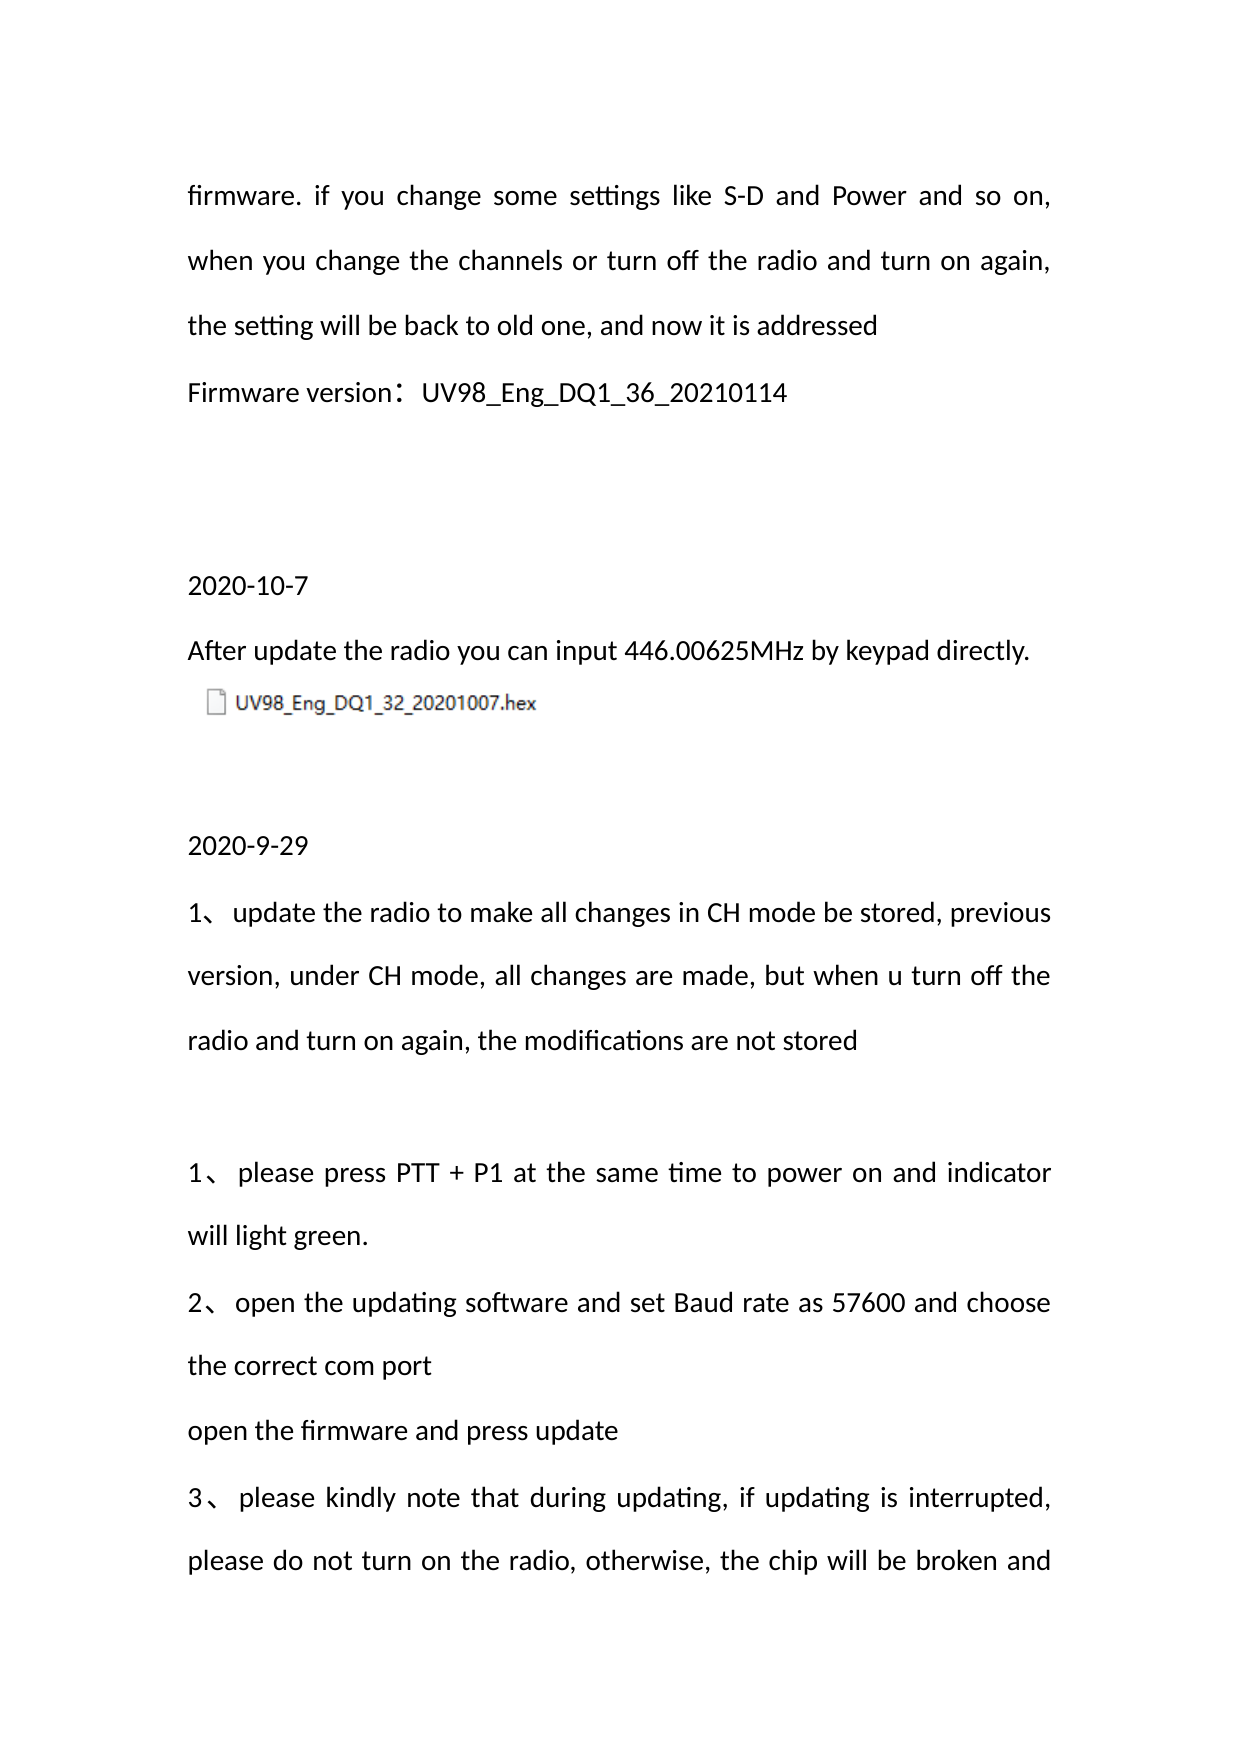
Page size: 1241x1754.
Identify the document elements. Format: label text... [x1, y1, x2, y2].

text 2、open the updating software and set Baud rate as 57600 and choose the correct com port [187, 1267, 1053, 1397]
text open the firmware and press update [187, 1397, 1053, 1462]
text After update the radio you can input 446.00625MHz by keypad directly. [187, 617, 1053, 682]
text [187, 162, 1053, 357]
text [187, 1462, 1053, 1592]
text Firmware version：UV98_Eng_DQ1_36_20210114 [187, 357, 1053, 422]
text 1、please press PTT + P1 at the same time to power on and indicator will light green. [187, 1137, 1053, 1267]
picture [187, 682, 566, 720]
text 2020-9-29 [187, 812, 1053, 877]
text 2020-10-7 [187, 552, 1053, 617]
text 1、update the radio to make all changes in CH mode be stored, previous version, under CH mode, all changes are made, but when u turn off the radio and turn on again, the modifications are not stored [187, 877, 1053, 1072]
